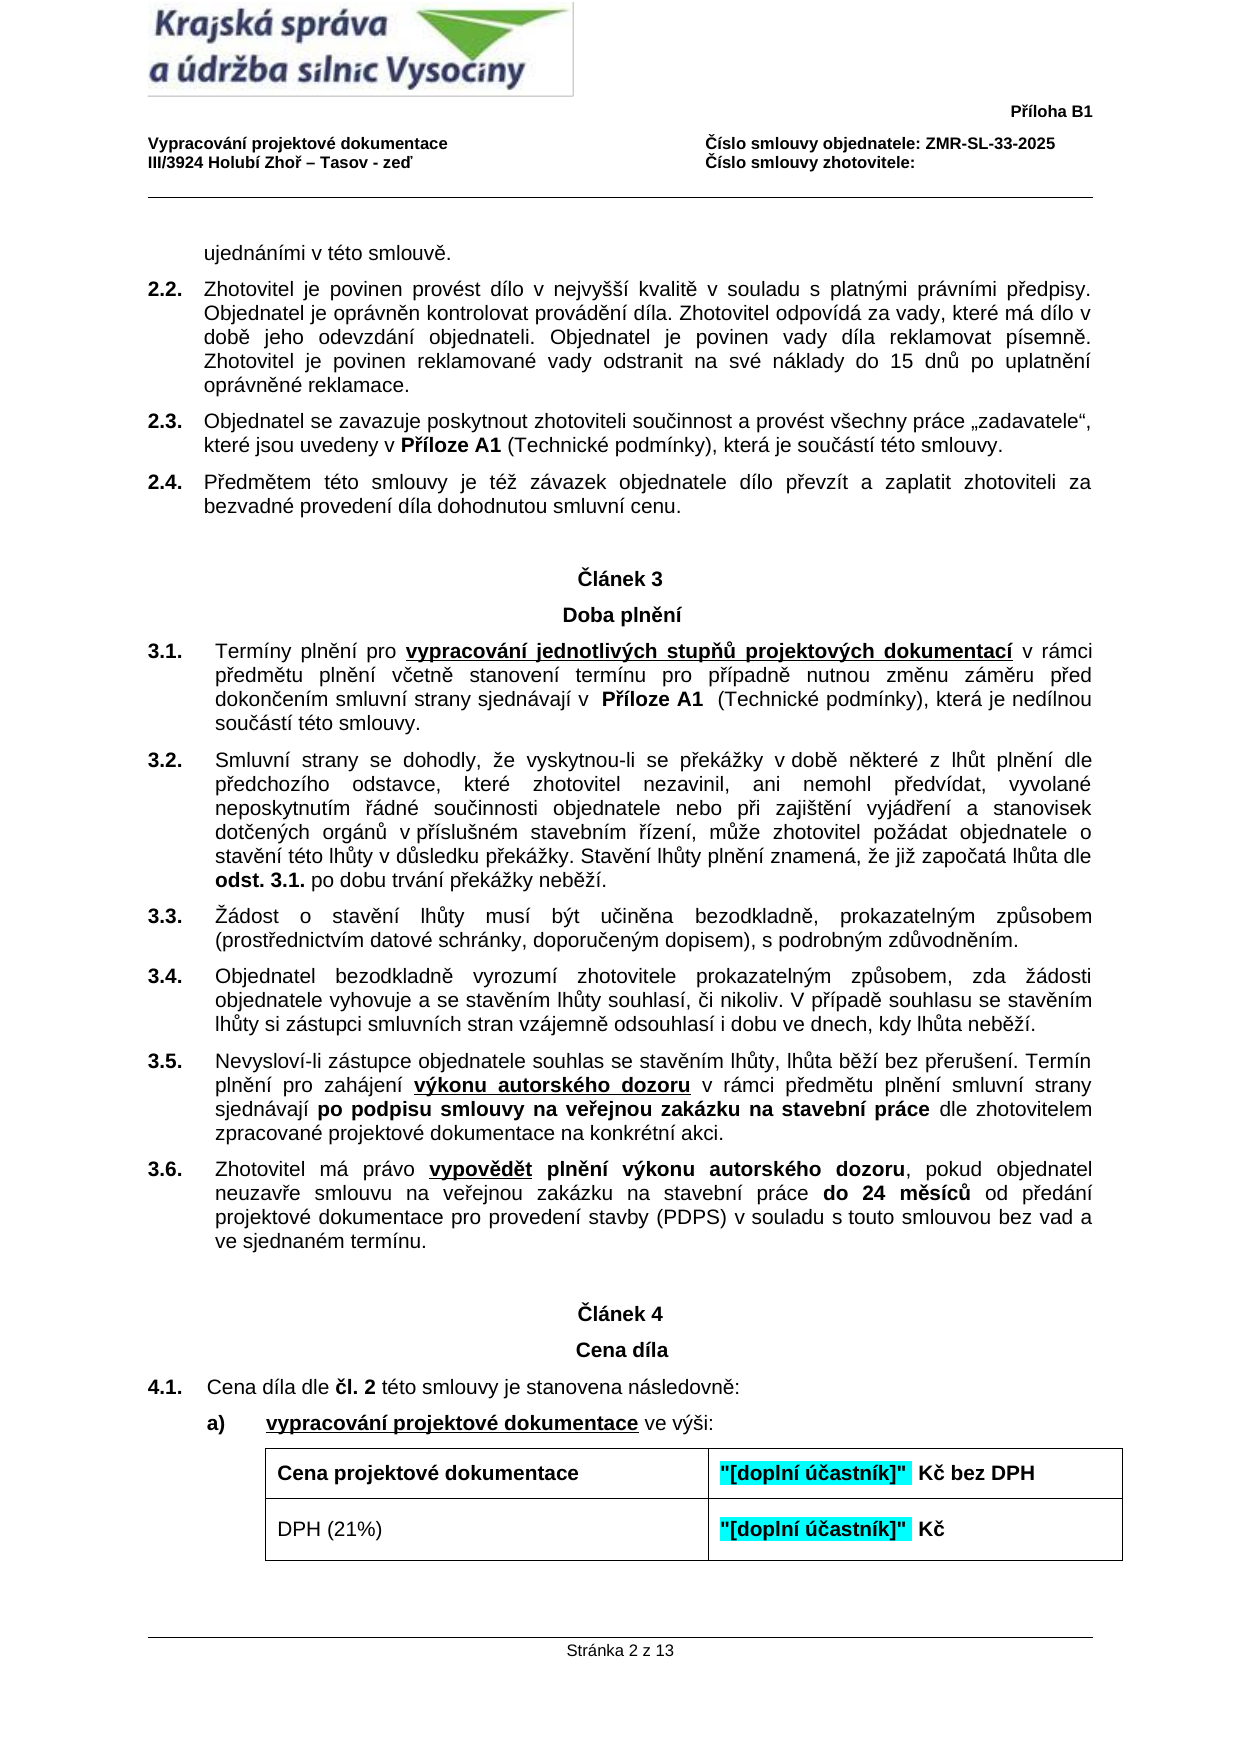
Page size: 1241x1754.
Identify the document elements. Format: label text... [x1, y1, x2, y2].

list Zhotovitel je povinen provést dílo v nejvyšší kvalitě v souladu s platnými právními předpisy. Objednatel je oprávněn kontrolovat provádění díla. Zhotovitel odpovídá za vady, které má dílo v době jeho odevzdání objednateli. Objednatel je povinen vady díla reklamovat písemně. Zhotovitel je povinen reklamované vady odstranit na své náklady do 15 dnů po uplatnění oprávněné reklamace. [148, 277, 1093, 397]
list Objednatel se zavazuje poskytnout zhotoviteli součinnost a provést všechny práce „zadavatele“, které jsou uvedeny v Příloze A1 (Technické podmínky), která je součástí této smlouvy. [148, 409, 1093, 457]
list Předmětem této smlouvy je též závazek objednatele dílo převzít a zaplatit zhotoviteli za bezvadné provedení díla dohodnutou smluvní cenu. [148, 469, 1093, 517]
list Smluvní strany se dohodly, že vyskytnou-li se překážky v době některé z lhůt plnění dle předchozího odstavce, které zhotovitel nezavinil, ani nemohl předvídat, vyvolané neposkytnutím řádné součinnosti objednatele nebo při zajištění vyjádření a stanovisek dotčených orgánů v příslušném stavebním řízení, může zhotovitel požádat objednatele o stavění této lhůty v důsledku překážky. Stavění lhůty plnění znamená, že již započatá lhůta dle odst. 3.1. po dobu trvání překážky neběží. [148, 748, 1093, 891]
list Cena díla [148, 1338, 1096, 1362]
table_cell Kč [709, 1499, 1122, 1560]
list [148, 240, 1093, 264]
list Nevysloví-li zástupce objednatele souhlas se stavěním lhůty, lhůta běží bez přerušení. Termín plnění pro zahájení výkonu autorského dozoru v rámci předmětu plnění smluvní strany sjednávají po podpisu smlouvy na veřejnou zakázku na stavební práce dle zhotovitelem zpracované projektové dokumentace na konkrétní akci. [148, 1049, 1093, 1144]
list Doba plnění [148, 603, 1096, 627]
table_header Kč bez DPH [709, 1449, 1122, 1498]
list vypracování projektové dokumentace ve výši: [207, 1411, 1093, 1435]
table_cell DPH (21%) [266, 1499, 708, 1560]
list Žádost o stavění lhůty musí být učiněna bezodkladně, prokazatelným způsobem (prostřednictvím datové schránky, doporučeným dopisem), s podrobným zdůvodněním. [148, 904, 1093, 952]
list Cena díla dle čl. 2 této smlouvy je stanovena následovně: [148, 1375, 1093, 1399]
table_header Cena projektové dokumentace [266, 1449, 708, 1498]
picture [147, 2, 574, 98]
list Objednatel bezodkladně vyrozumí zhotovitele prokazatelným způsobem, zda žádosti objednatele vyhovuje a se stavěním lhůty souhlasí, či nikoliv. V případě souhlasu se stavěním lhůty si zástupci smluvních stran vzájemně odsouhlasí i dobu ve dnech, kdy lhůta neběží. [148, 964, 1093, 1036]
list Článek 3 [148, 566, 1093, 590]
list Termíny plnění pro vypracování jednotlivých stupňů projektových dokumentací v rámci předmětu plnění včetně stanovení termínu pro případně nutnou změnu záměru před dokončením smluvní strany sjednávají v Příloze A1 (Technické podmínky), která je nedílnou součástí této smlouvy. [148, 639, 1093, 735]
list Článek 4 [148, 1302, 1093, 1326]
list Zhotovitel má právo vypovědět plnění výkonu autorského dozoru, pokud objednatel neuzavře smlouvu na veřejnou zakázku na stavební práce do 24 měsíců od předání projektové dokumentace pro provedení stavby (PDPS) v souladu s touto smlouvou bez vad a ve sjednaném termínu. [148, 1157, 1093, 1253]
